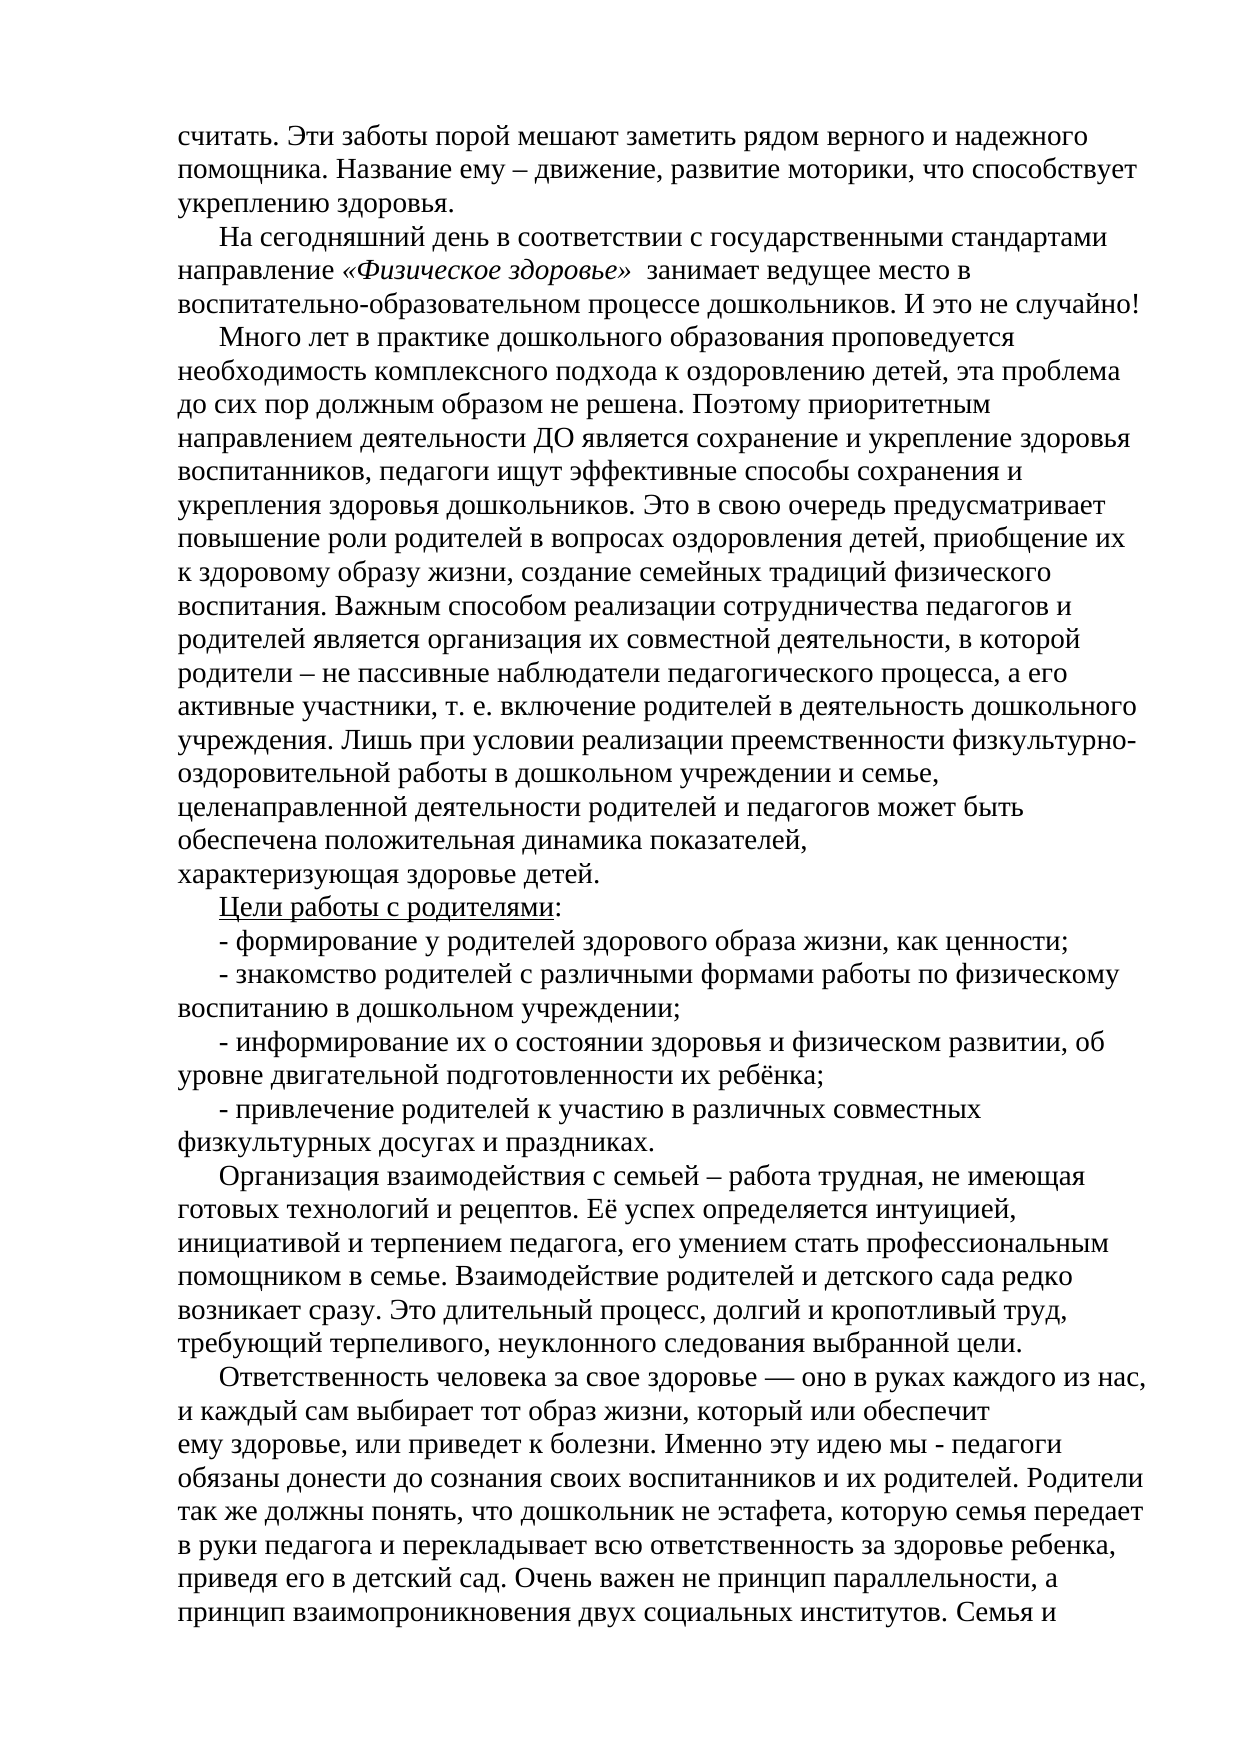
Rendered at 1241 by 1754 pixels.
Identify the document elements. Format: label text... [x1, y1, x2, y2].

text - информирование их о состоянии здоровья и физическом развитии, об уровне двигательной подготовленности их ребёнка; [177, 1024, 1152, 1091]
text На сегодняшний день в соответствии с государственными стандартами направление «Физическое здоровье» занимает ведущее место в воспитательно-образовательном процессе дошкольников. И это не случайно! [177, 219, 1152, 319]
text Много лет в практике дошкольного образования проповедуется необходимость комплексного подхода к оздоровлению детей, эта проблема до сих пор должным образом не решена. Поэтому приоритетным направлением деятельности ДО является сохранение и укрепление здоровья воспитанников, педагоги ищут эффективные способы сохранения и укрепления здоровья дошкольников. Это в свою очередь предусматривает повышение роли родителей в вопросах оздоровления детей, приобщение их к здоровому образу жизни, создание семейных традиций физического воспитания. Важным способом реализации сотрудничества педагогов и родителей является организация их совместной деятельности, в которой родители – не пассивные наблюдатели педагогического процесса, а его активные участники, т. е. включение родителей в деятельность дошкольного учреждения. Лишь при условии реализации преемственности физкультурно-оздоровительной работы в дошкольном учреждении и семье, целенаправленной деятельности родителей и педагогов может быть обеспечена положительная динамика показателей, характеризующая здоровье детей. [177, 319, 1152, 889]
text - привлечение родителей к участию в различных совместных физкультурных досугах и праздниках. [177, 1091, 1152, 1158]
text - знакомство родителей с различными формами работы по физическому воспитанию в дошкольном учреждении; [177, 957, 1152, 1024]
text - формирование у родителей здорового образа жизни, как ценности; [177, 923, 1152, 957]
text Цели работы с родителями: [177, 889, 1152, 923]
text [177, 118, 1152, 219]
text Организация взаимодействия с семьей – работа трудная, не имеющая готовых технологий и рецептов. Её успех определяется интуицией, инициативой и терпением педагога, его умением стать профессиональным помощником в семье. Взаимодействие родителей и детского сада редко возникает сразу. Это длительный процесс, долгий и кропотливый труд, требующий терпеливого, неуклонного следования выбранной цели. [177, 1158, 1152, 1359]
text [177, 1359, 1152, 1627]
